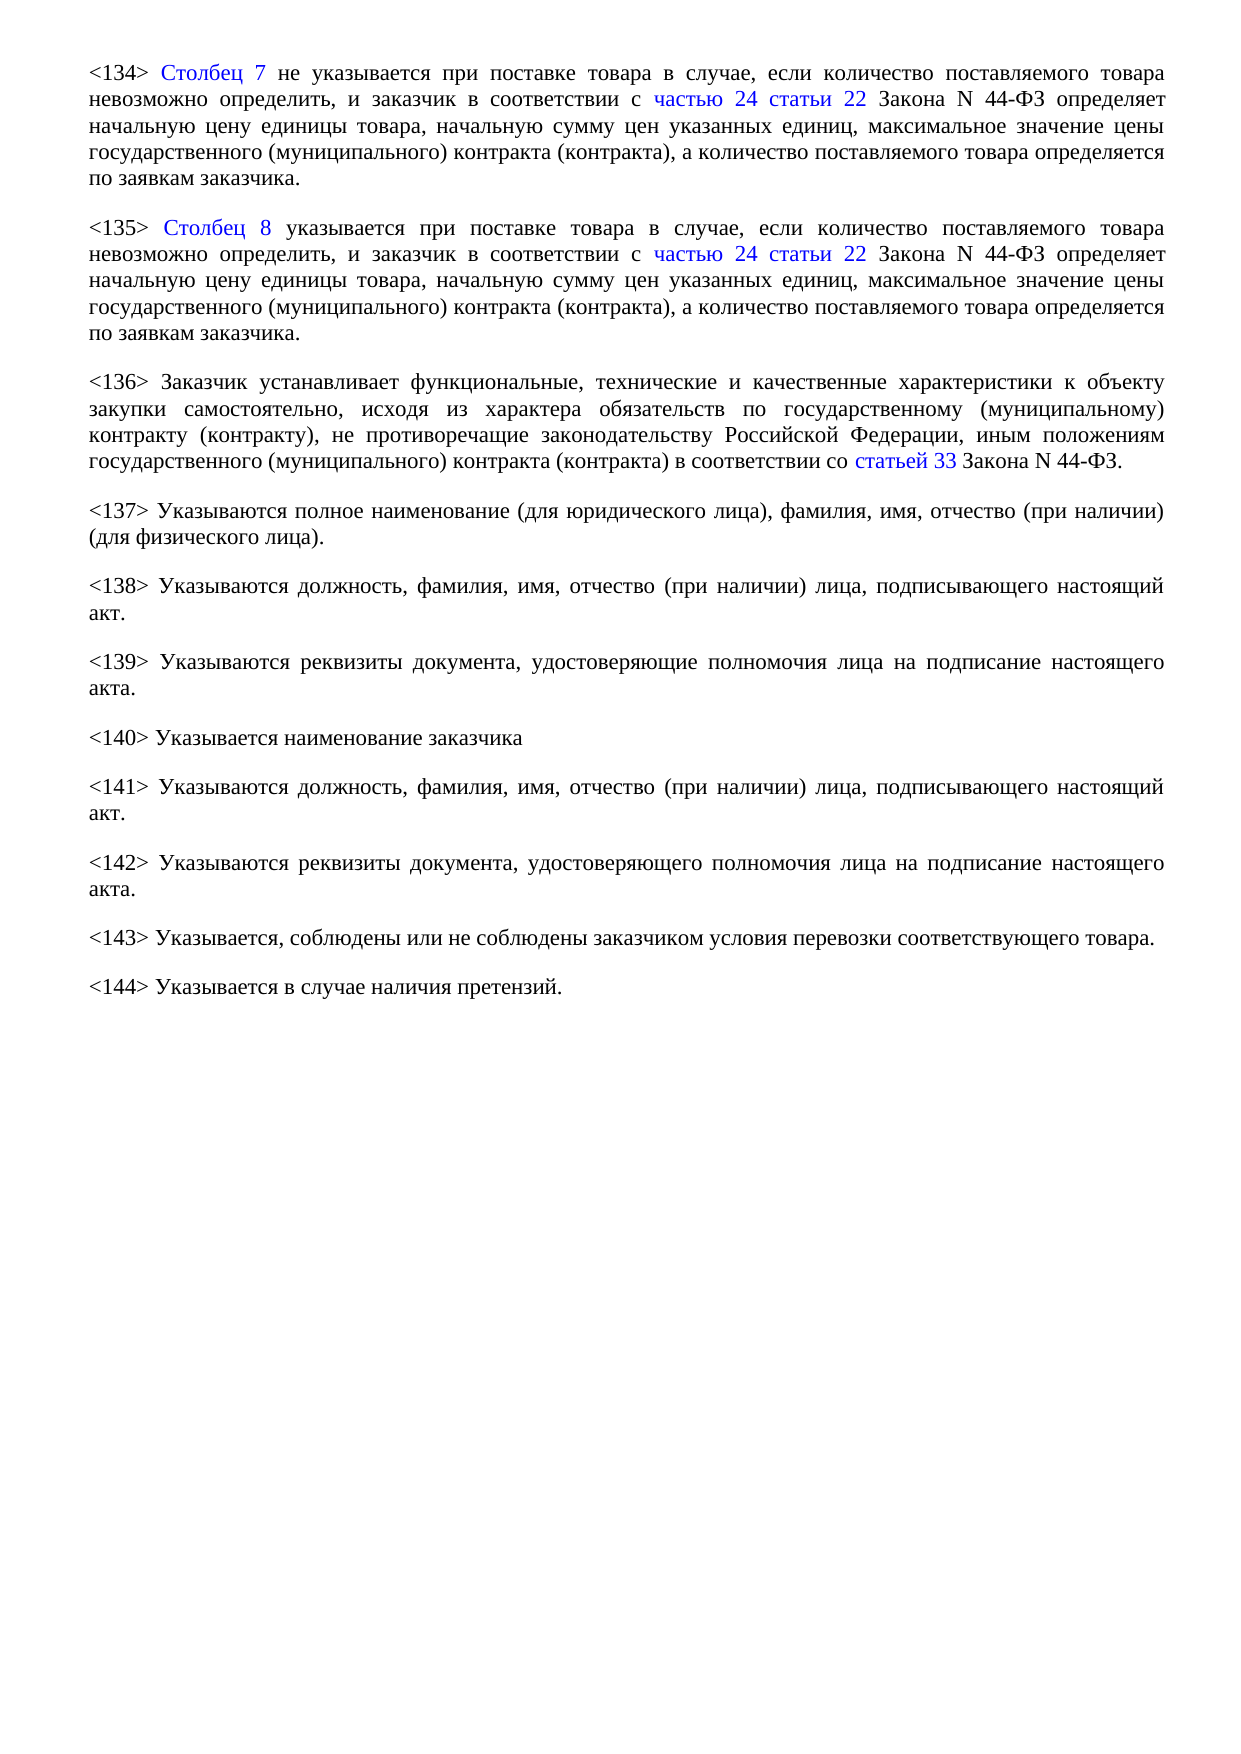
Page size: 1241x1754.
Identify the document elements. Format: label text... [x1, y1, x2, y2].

text <138> Указываются должность, фамилия, имя, отчество (при наличии) лица, подписывающего настоящий акт. [89, 572, 1166, 625]
text <136> Заказчик устанавливает функциональные, технические и качественные характеристики к объекту закупки самостоятельно, исходя из характера обязательств по государственному (муниципальному) контракту (контракту), не противоречащие законодательству Российской Федерации, иным положениям государственного (муниципального) контракта (контракта) в соответствии со статьей 33 Закона N 44-ФЗ. [89, 368, 1166, 474]
text <139> Указываются реквизиты документа, удостоверяющие полномочия лица на подписание настоящего акта. [89, 648, 1166, 701]
text <141> Указываются должность, фамилия, имя, отчество (при наличии) лица, подписывающего настоящий акт. [89, 773, 1166, 826]
text <142> Указываются реквизиты документа, удостоверяющего полномочия лица на подписание настоящего акта. [89, 848, 1166, 901]
text <134> Столбец 7 не указывается при поставке товара в случае, если количество поставляемого товара невозможно определить, и заказчик в соответствии с частью 24 статьи 22 Закона N 44-ФЗ определяет начальную цену единицы товара, начальную сумму цен указанных единиц, максимальное значение цены государственного (муниципального) контракта (контракта), а количество поставляемого товара определяется по заявкам заказчика. [89, 59, 1166, 191]
text <143> Указывается, соблюдены или не соблюдены заказчиком условия перевозки соответствующего товара. [89, 924, 1166, 951]
text <137> Указываются полное наименование (для юридического лица), фамилия, имя, отчество (при наличии) (для физического лица). [89, 497, 1166, 549]
text <135> Столбец 8 указывается при поставке товара в случае, если количество поставляемого товара невозможно определить, и заказчик в соответствии с частью 24 статьи 22 Закона N 44-ФЗ определяет начальную цену единицы товара, начальную сумму цен указанных единиц, максимальное значение цены государственного (муниципального) контракта (контракта), а количество поставляемого товара определяется по заявкам заказчика. [89, 214, 1166, 346]
text <144> Указывается в случае наличия претензий. [89, 973, 1166, 1000]
text <140> Указывается наименование заказчика [89, 724, 1166, 750]
